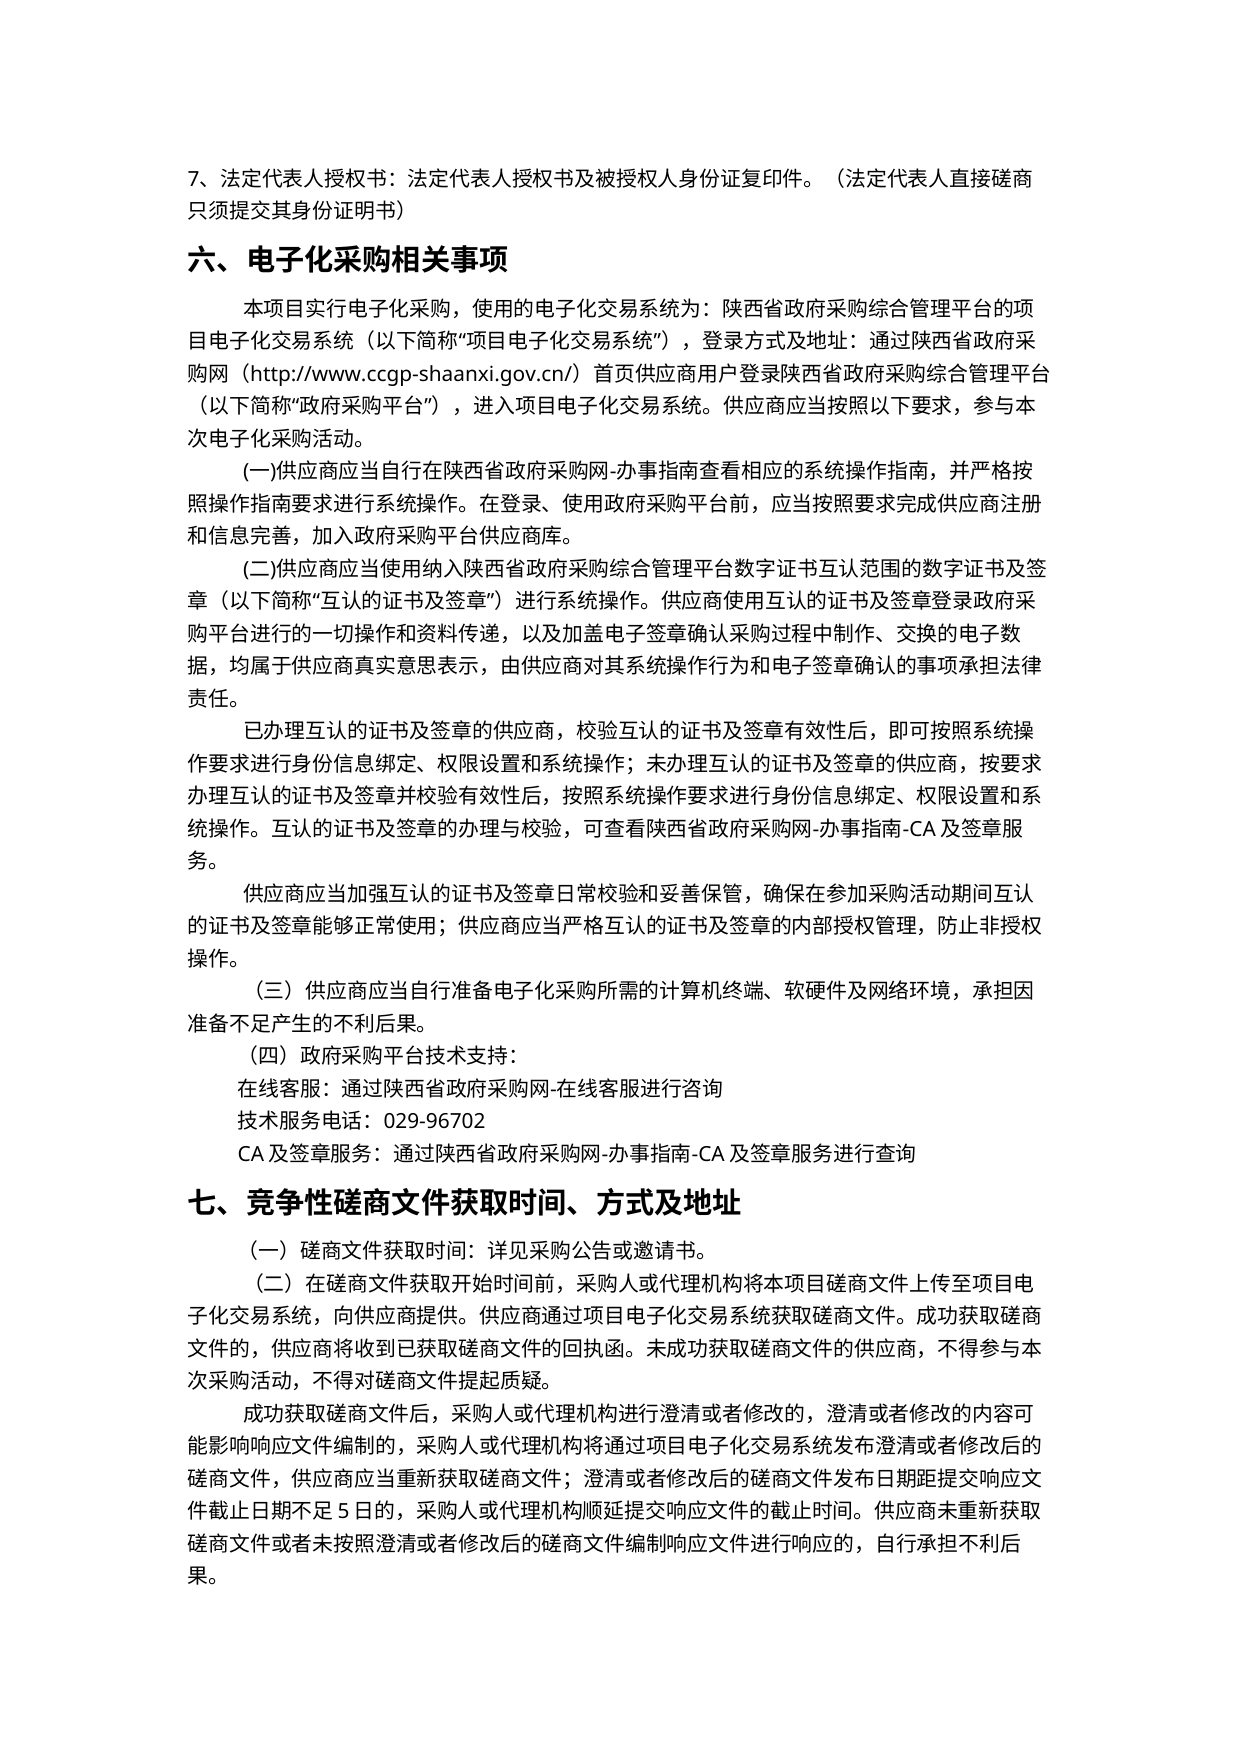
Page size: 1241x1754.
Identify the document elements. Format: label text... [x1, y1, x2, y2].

text （一）磋商文件获取时间：详见采购公告或邀请书。 [187, 1234, 1053, 1267]
text (二)供应商应当使用纳入陕西省政府采购综合管理平台数字证书互认范围的数字证书及签章（以下简称“互认的证书及签章”）进行系统操作。供应商使用互认的证书及签章登录政府采购平台进行的一切操作和资料传递，以及加盖电子签章确认采购过程中制作、交换的电子数据，均属于供应商真实意思表示，由供应商对其系统操作行为和电子签章确认的事项承担法律责任。 [187, 552, 1053, 714]
text （三）供应商应当自行准备电子化采购所需的计算机终端、软硬件及网络环境，承担因准备不足产生的不利后果。 [187, 974, 1053, 1039]
text 已办理互认的证书及签章的供应商，校验互认的证书及签章有效性后，即可按照系统操作要求进行身份信息绑定、权限设置和系统操作；未办理互认的证书及签章的供应商，按要求办理互认的证书及签章并校验有效性后，按照系统操作要求进行身份信息绑定、权限设置和系统操作。互认的证书及签章的办理与校验，可查看陕西省政府采购网-办事指南-CA及签章服务。 [187, 714, 1053, 877]
text 成功获取磋商文件后，采购人或代理机构进行澄清或者修改的，澄清或者修改的内容可能影响响应文件编制的，采购人或代理机构将通过项目电子化交易系统发布澄清或者修改后的磋商文件，供应商应当重新获取磋商文件；澄清或者修改后的磋商文件发布日期距提交响应文件截止日期不足5日的，采购人或代理机构顺延提交响应文件的截止时间。供应商未重新获取磋商文件或者未按照澄清或者修改后的磋商文件编制响应文件进行响应的，自行承担不利后果。 [187, 1397, 1053, 1592]
text （二）在磋商文件获取开始时间前，采购人或代理机构将本项目磋商文件上传至项目电子化交易系统，向供应商提供。供应商通过项目电子化交易系统获取磋商文件。成功获取磋商文件的，供应商将收到已获取磋商文件的回执函。未成功获取磋商文件的供应商，不得参与本次采购活动，不得对磋商文件提起质疑。 [187, 1267, 1053, 1397]
text 在线客服：通过陕西省政府采购网-在线客服进行咨询 [187, 1072, 1053, 1104]
text (一)供应商应当自行在陕西省政府采购网-办事指南查看相应的系统操作指南，并严格按照操作指南要求进行系统操作。在登录、使用政府采购平台前，应当按照要求完成供应商注册和信息完善，加入政府采购平台供应商库。 [187, 454, 1053, 552]
text CA及签章服务：通过陕西省政府采购网-办事指南-CA及签章服务进行查询 [187, 1137, 1053, 1169]
text 六、电子化采购相关事项 [187, 227, 1053, 292]
text 供应商应当加强互认的证书及签章日常校验和妥善保管，确保在参加采购活动期间互认的证书及签章能够正常使用；供应商应当严格互认的证书及签章的内部授权管理，防止非授权操作。 [187, 877, 1053, 974]
text 技术服务电话：029-96702 [187, 1104, 1053, 1137]
text 本项目实行电子化采购，使用的电子化交易系统为：陕西省政府采购综合管理平台的项目电子化交易系统（以下简称“项目电子化交易系统”），登录方式及地址：通过陕西省政府采购网（http://www.ccgp-shaanxi.gov.cn/）首页供应商用户登录陕西省政府采购综合管理平台（以下简称“政府采购平台”），进入项目电子化交易系统。供应商应当按照以下要求，参与本次电子化采购活动。 [187, 292, 1053, 454]
text 7、法定代表人授权书：法定代表人授权书及被授权人身份证复印件。（法定代表人直接磋商只须提交其身份证明书） [187, 162, 1053, 227]
text （四）政府采购平台技术支持： [187, 1039, 1053, 1072]
text 七、竞争性磋商文件获取时间、方式及地址 [187, 1169, 1053, 1234]
